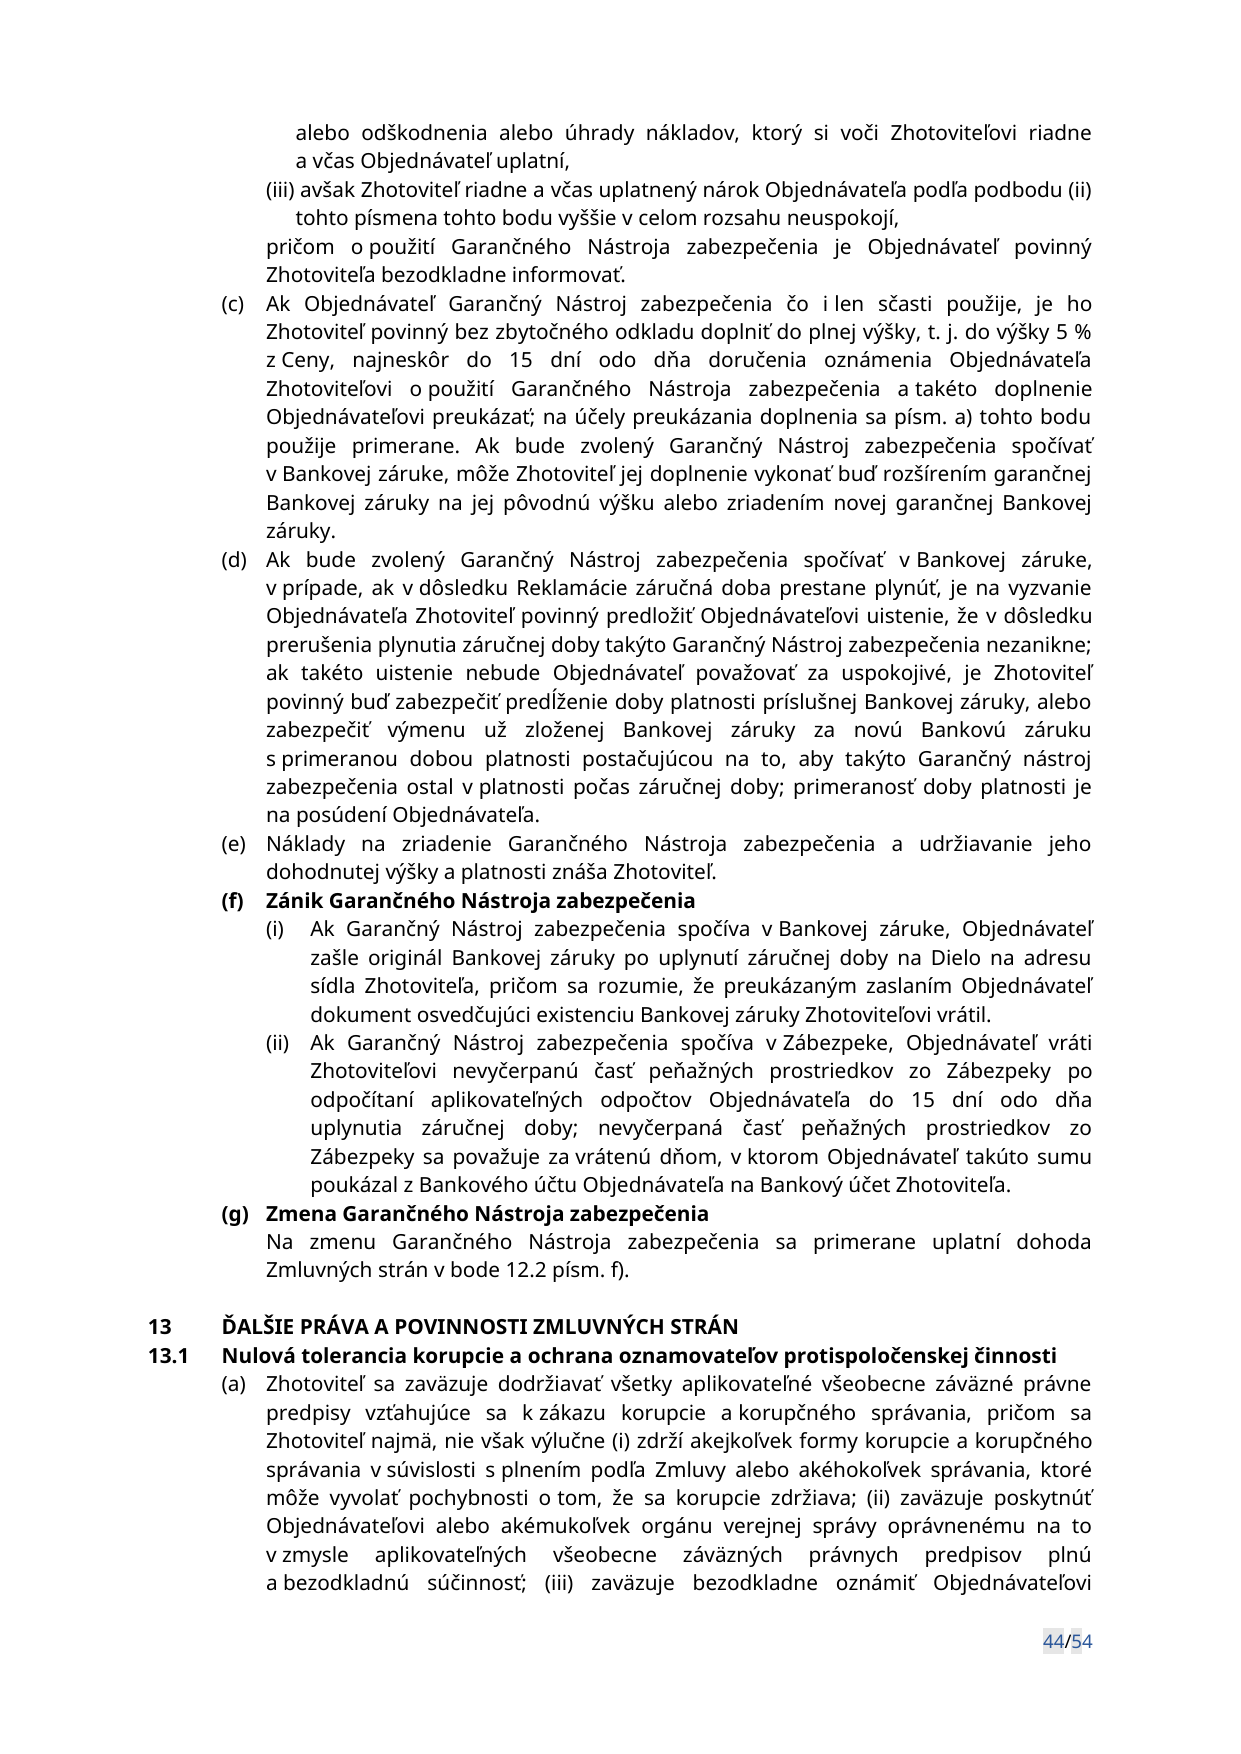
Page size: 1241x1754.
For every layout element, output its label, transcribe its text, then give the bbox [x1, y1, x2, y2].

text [221, 1369, 1093, 1597]
list (i) Ak Garančný Nástroj zabezpečenia spočíva v Bankovej záruke, Objednávateľ zašle originál Bankovej záruky po uplynutí záručnej doby na Dielo na adresu sídla Zhotoviteľa, pričom sa rozumie, že preukázaným zaslaním Objednávateľ dokument osvedčujúci existenciu Bankovej záruky Zhotoviteľovi vrátil. [266, 914, 1093, 1028]
list Ak Objednávateľ Garančný Nástroj zabezpečenia čo i len sčasti použije, je ho Zhotoviteľ povinný bez zbytočného odkladu doplniť do plnej výšky, t. j. do výšky 5 % z Ceny, najneskôr do 15 dní odo dňa doručenia oznámenia Objednávateľa Zhotoviteľovi o použití Garančného Nástroja zabezpečenia a takéto doplnenie Objednávateľovi preukázať; na účely preukázania doplnenia sa písm. a) tohto bodu použije primerane. Ak bude zvolený Garančný Nástroj zabezpečenia spočívať v Bankovej záruke, môže Zhotoviteľ jej doplnenie vykonať buď rozšírením garančnej Bankovej záruky na jej pôvodnú výšku alebo zriadením novej garančnej Bankovej záruky. [221, 289, 1093, 545]
list Zánik Garančného Nástroja zabezpečenia [221, 886, 1093, 914]
list Na zmenu Garančného Nástroja zabezpečenia sa primerane uplatní dohoda Zmluvných strán v bode 12.2 písm. f). [266, 1227, 1093, 1284]
list (iii) avšak Zhotoviteľ riadne a včas uplatnený nárok Objednávateľa podľa podbodu (ii) tohto písmena tohto bodu vyššie v celom rozsahu neuspokojí, [266, 175, 1093, 232]
list Náklady na zriadenie Garančného Nástroja zabezpečenia a udržiavanie jeho dohodnutej výšky a platnosti znáša Zhotoviteľ. [221, 829, 1093, 886]
text 13.1 Nulová tolerancia korupcie a ochrana oznamovateľov protispoločenskej činnosti [148, 1341, 1093, 1369]
text 13 ĎALŠIE PRÁVA A POVINNOSTI ZMLUVNÝCH STRÁN [148, 1312, 1093, 1341]
text (g) Zmena Garančného Nástroja zabezpečenia [221, 1199, 1093, 1227]
list Ak bude zvolený Garančný Nástroj zabezpečenia spočívať v Bankovej záruke, v prípade, ak v dôsledku Reklamácie záručná doba prestane plynúť, je na vyzvanie Objednávateľa Zhotoviteľ povinný predložiť Objednávateľovi uistenie, že v dôsledku prerušenia plynutia záručnej doby takýto Garančný Nástroj zabezpečenia nezanikne; ak takéto uistenie nebude Objednávateľ považovať za uspokojivé, je Zhotoviteľ povinný buď zabezpečiť predĺženie doby platnosti príslušnej Bankovej záruky, alebo zabezpečiť výmenu už zloženej Bankovej záruky za novú Bankovú záruku s primeranou dobou platnosti postačujúcou na to, aby takýto Garančný nástroj zabezpečenia ostal v platnosti počas záručnej doby; primeranosť doby platnosti je na posúdení Objednávateľa. [221, 545, 1093, 829]
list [266, 118, 1093, 175]
list pričom o použití Garančného Nástroja zabezpečenia je Objednávateľ povinný Zhotoviteľa bezodkladne informovať. [266, 232, 1093, 289]
list (ii) Ak Garančný Nástroj zabezpečenia spočíva v Zábezpeke, Objednávateľ vráti Zhotoviteľovi nevyčerpanú časť peňažných prostriedkov zo Zábezpeky po odpočítaní aplikovateľných odpočtov Objednávateľa do 15 dní odo dňa uplynutia záručnej doby; nevyčerpaná časť peňažných prostriedkov zo Zábezpeky sa považuje za vrátenú dňom, v ktorom Objednávateľ takúto sumu poukázal z Bankového účtu Objednávateľa na Bankový účet Zhotoviteľa. [266, 1028, 1093, 1199]
